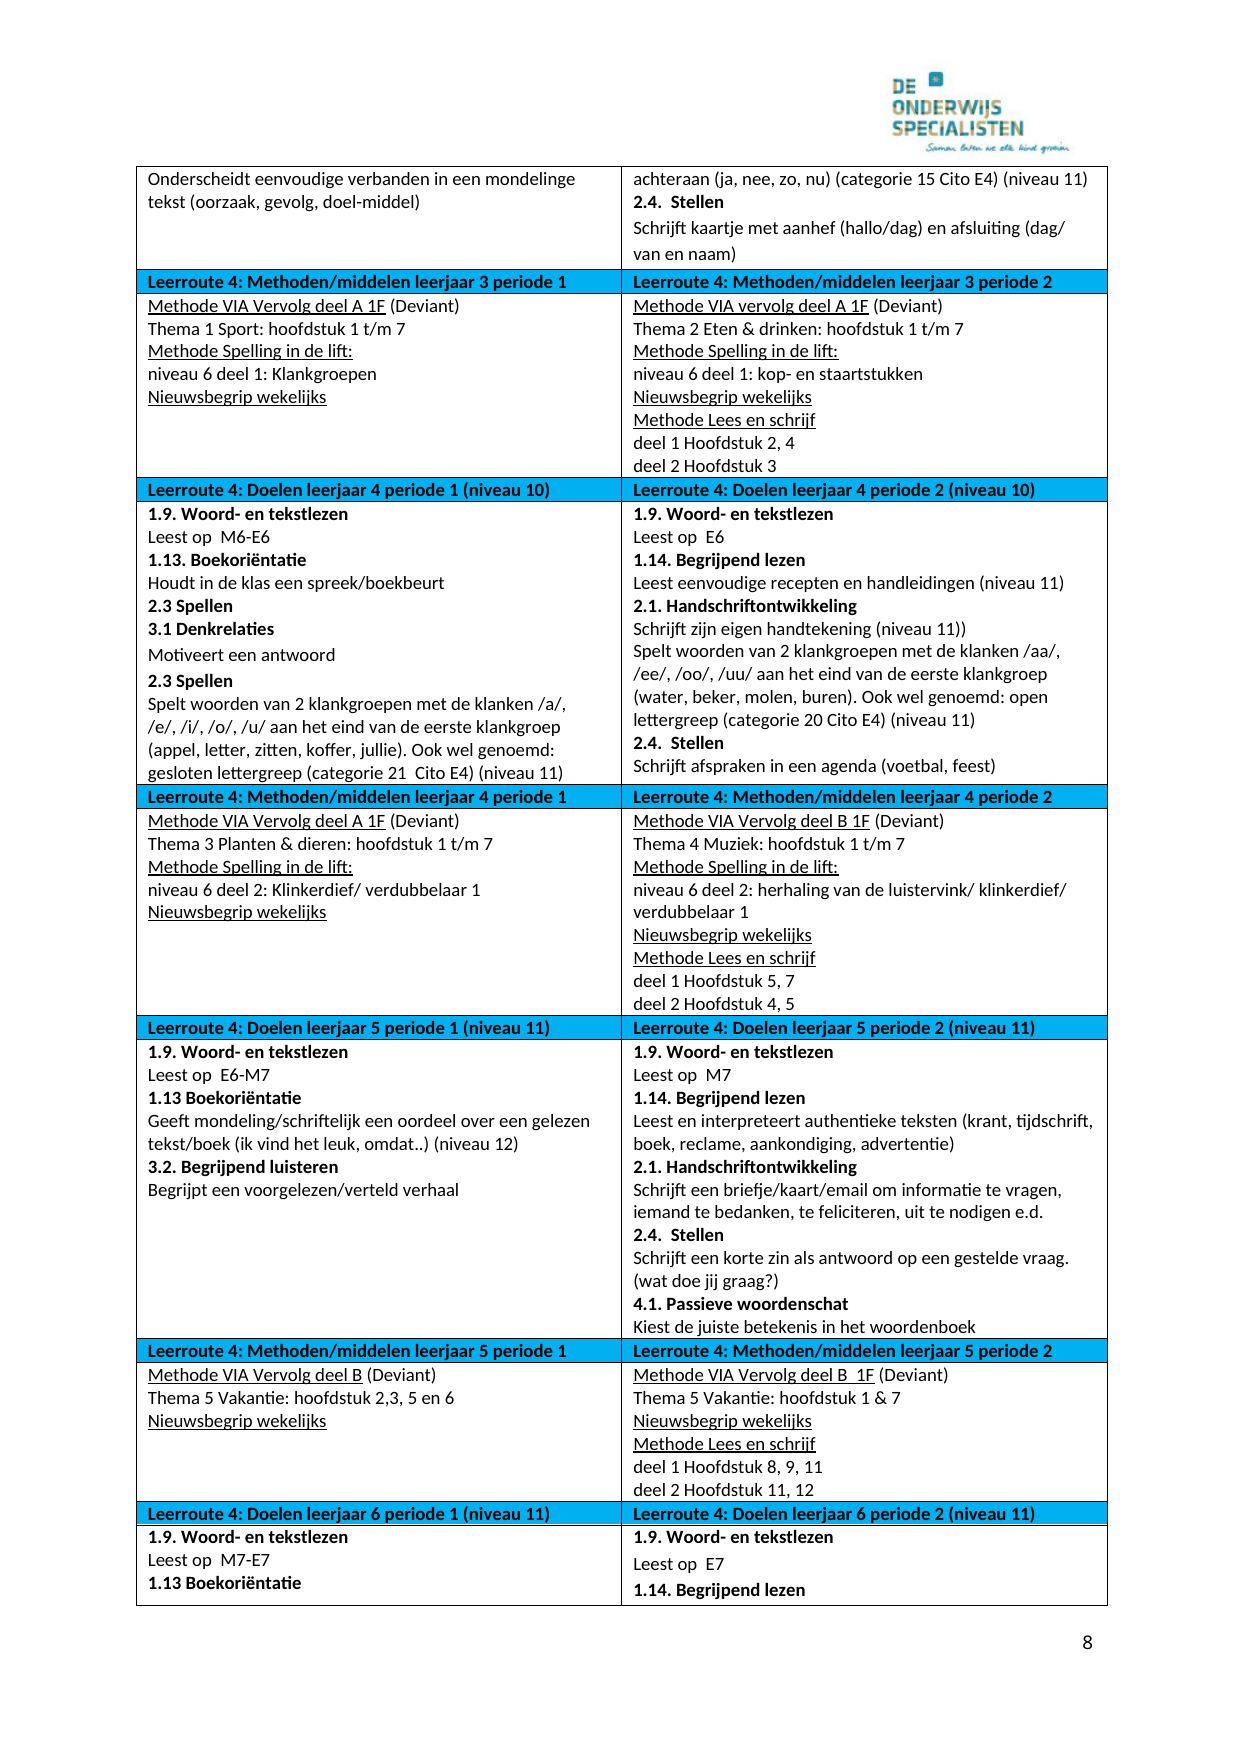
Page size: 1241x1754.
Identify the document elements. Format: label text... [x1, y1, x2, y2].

table_cell Leerroute 4: Methoden/middelen leerjaar 3 periode 2 [622, 270, 1107, 293]
table_cell Methode VIA Vervolg deel B 1F (Deviant) Thema 5 Vakantie: hoofdstuk 1 & 7 Nieuwsbegrip wekelijks Methode Lees en schrijf deel 1 Hoofdstuk 8, 9, 11 deel 2 Hoofdstuk 11, 12 [622, 1363, 1107, 1501]
table_cell Methode VIA Vervolg deel B 1F (Deviant) Thema 4 Muziek: hoofdstuk 1 t/m 7 Methode Spelling in de lift: niveau 6 deel 2: herhaling van de luistervink/ klinkerdief/ verdubbelaar 1 Nieuwsbegrip wekelijks Methode Lees en schrijf deel 1 Hoofdstuk 5, 7 deel 2 Hoofdstuk 4, 5 [622, 809, 1107, 1015]
table_cell 1.9. Woord- en tekstlezen Leest op M6-E6 1.13. Boekoriëntatie Houdt in de klas een spreek/boekbeurt 2.3 Spellen 3.1 Denkrelaties Motiveert een antwoord 2.3 Spellen Spelt woorden van 2 klankgroepen met de klanken /a/, /e/, /i/, /o/, /u/ aan het eind van de eerste klankgroep (appel, letter, zitten, koffer, jullie). Ook wel genoemd: gesloten lettergreep (categorie 21 Cito E4) (niveau 11) [137, 502, 621, 784]
table_cell Leerroute 4: Methoden/middelen leerjaar 3 periode 1 [137, 270, 621, 293]
picture [869, 59, 1093, 166]
table_cell Methode VIA vervolg deel A 1F (Deviant) Thema 2 Eten & drinken: hoofdstuk 1 t/m 7 Methode Spelling in de lift: niveau 6 deel 1: kop- en staartstukken Nieuwsbegrip wekelijks Methode Lees en schrijf deel 1 Hoofdstuk 2, 4 deel 2 Hoofdstuk 3 [622, 294, 1107, 477]
table_cell Methode VIA Vervolg deel A 1F (Deviant) Thema 1 Sport: hoofdstuk 1 t/m 7 Methode Spelling in de lift: niveau 6 deel 1: Klankgroepen Nieuwsbegrip wekelijks [137, 294, 621, 477]
table_cell Leerroute 4: Doelen leerjaar 6 periode 2 (niveau 11) [622, 1502, 1107, 1524]
table_cell Leerroute 4: Doelen leerjaar 4 periode 1 (niveau 10) [137, 478, 621, 501]
table_cell 1.9. Woord- en tekstlezen Leest op M7 1.14. Begrijpend lezen Leest en interpreteert authentieke teksten (krant, tijdschrift, boek, reclame, aankondiging, advertentie) 2.1. Handschriftontwikkeling Schrijft een briefje/kaart/email om informatie te vragen, iemand te bedanken, te feliciteren, uit te nodigen e.d. 2.4. Stellen Schrijft een korte zin als antwoord op een gestelde vraag. (wat doe jij graag?) 4.1. Passieve woordenschat Kiest de juiste betekenis in het woordenboek [622, 1040, 1107, 1338]
table_cell Methode VIA Vervolg deel A 1F (Deviant) Thema 3 Planten & dieren: hoofdstuk 1 t/m 7 Methode Spelling in de lift: niveau 6 deel 2: Klinkerdief/ verdubbelaar 1 Nieuwsbegrip wekelijks [137, 809, 621, 1015]
table_cell Leerroute 4: Methoden/middelen leerjaar 5 periode 1 [137, 1339, 621, 1362]
table_cell Methode VIA Vervolg deel B (Deviant) Thema 5 Vakantie: hoofdstuk 2,3, 5 en 6 Nieuwsbegrip wekelijks [137, 1363, 621, 1501]
table_cell 1.9. Woord- en tekstlezen Leest op E6 1.14. Begrijpend lezen Leest eenvoudige recepten en handleidingen (niveau 11) 2.1. Handschriftontwikkeling Schrijft zijn eigen handtekening (niveau 11)) Spelt woorden van 2 klankgroepen met de klanken /aa/, /ee/, /oo/, /uu/ aan het eind van de eerste klankgroep (water, beker, molen, buren). Ook wel genoemd: open lettergreep (categorie 20 Cito E4) (niveau 11) 2.4. Stellen Schrijft afspraken in een agenda (voetbal, feest) [622, 502, 1107, 784]
table_cell Leerroute 4: Doelen leerjaar 6 periode 1 (niveau 11) [137, 1502, 621, 1524]
table_cell 1.9. Woord- en tekstlezen Leest op M7-E7 1.13 Boekoriëntatie Beschrijft/beargumenteert eigen voorkeur voor boeken/genre/auteur (niveau 12) [137, 1526, 621, 1604]
table_cell Leerroute 4: Doelen leerjaar 5 periode 1 (niveau 11) [137, 1016, 621, 1039]
table_cell Leerroute 4: Doelen leerjaar 4 periode 2 (niveau 10) [622, 478, 1107, 501]
table_cell Leerroute 4: Doelen leerjaar 5 periode 2 (niveau 11) [622, 1016, 1107, 1039]
table_cell Leerroute 4: Methoden/middelen leerjaar 4 periode 2 [622, 785, 1107, 808]
table_cell Leerroute 4: Methoden/middelen leerjaar 5 periode 2 [622, 1339, 1107, 1362]
table_cell Leerroute 4: Methoden/middelen leerjaar 4 periode 1 [137, 785, 621, 808]
table_cell 1.9. Woord- en tekstlezen Leest op E6-M7 1.13 Boekoriëntatie Geeft mondeling/schriftelijk een oordeel over een gelezen tekst/boek (ik vind het leuk, omdat..) (niveau 12) 3.2. Begrijpend luisteren Begrijpt een voorgelezen/verteld verhaal [137, 1040, 621, 1338]
